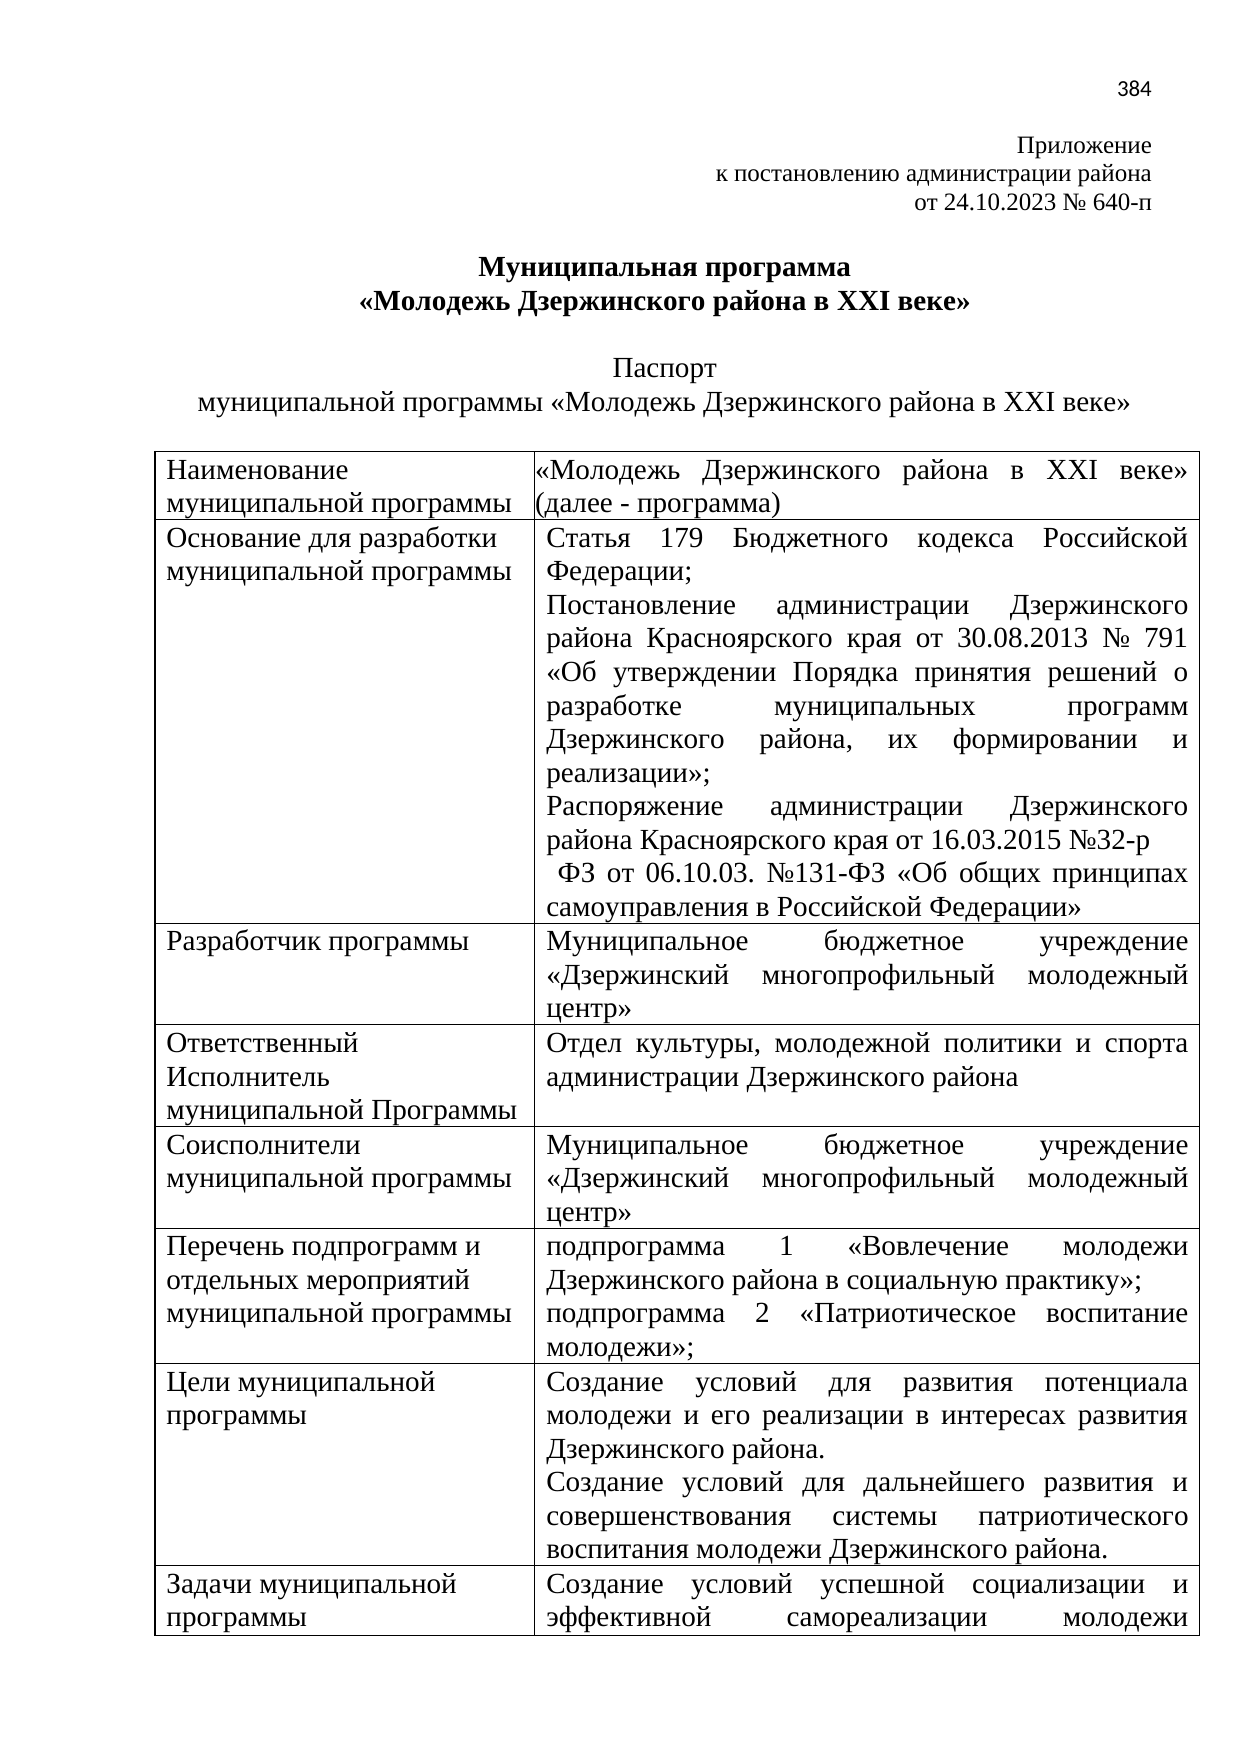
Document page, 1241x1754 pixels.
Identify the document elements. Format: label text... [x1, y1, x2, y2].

table_header Наименование муниципальной программы [156, 452, 534, 519]
table_cell Муниципальное бюджетное учреждение «Дзержинский многопрофильный молодежный центр» [535, 1127, 1199, 1227]
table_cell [156, 1566, 534, 1635]
table_cell Отдел культуры, молодежной политики и спорта администрации Дзержинского района [535, 1025, 1199, 1126]
text Приложение [177, 130, 1152, 158]
text Муниципальная программа [177, 249, 1152, 283]
text от 24.10.2023 № 640-п [177, 187, 1152, 216]
table_cell Статья 179 Бюджетного кодекса Российской Федерации; Постановление администрации Дзержинского района Красноярского края от 30.08.2013 № 791 «Об утверждении Порядка принятия решений о разработке муниципальных программ Дзержинского района, их формировании и реализации»; Распоряжение администрации Дзержинского района Красноярского края от 16.03.2015 №32-р ФЗ от 06.10.03. №131-ФЗ «Об общих принципах самоуправления в Российской Федерации» [535, 520, 1199, 922]
table_cell подпрограмма 1 «Вовлечение молодежи Дзержинского района в социальную практику»; подпрограмма 2 «Патриотическое воспитание молодежи»; [535, 1229, 1199, 1363]
table_cell Муниципальное бюджетное учреждение «Дзержинский многопрофильный молодежный центр» [535, 924, 1199, 1024]
text «Молодежь Дзержинского района в XXI веке» [177, 283, 1152, 317]
table_cell Разработчик программы [156, 924, 534, 1024]
table_header «Молодежь Дзержинского района в XXI веке» (далее - программа) [535, 452, 1199, 519]
table_cell Соисполнители муниципальной программы [156, 1127, 534, 1227]
table_cell Цели муниципальной программы [156, 1364, 534, 1565]
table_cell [535, 1566, 1199, 1635]
table_cell Основание для разработки муниципальной программы [156, 520, 534, 922]
table_cell Создание условий для развития потенциала молодежи и его реализации в интересах развития Дзержинского района. Создание условий для дальнейшего развития и совершенствования системы патриотического воспитания молодежи Дзержинского района. [535, 1364, 1199, 1565]
table_cell Ответственный Исполнитель муниципальной Программы [156, 1025, 534, 1126]
text к постановлению администрации района [177, 158, 1152, 187]
table_cell Перечень подпрограмм и отдельных мероприятий муниципальной программы [156, 1229, 534, 1363]
text муниципальной программы «Молодежь Дзержинского района в XXI веке» [177, 384, 1152, 417]
text Паспорт [177, 350, 1152, 384]
